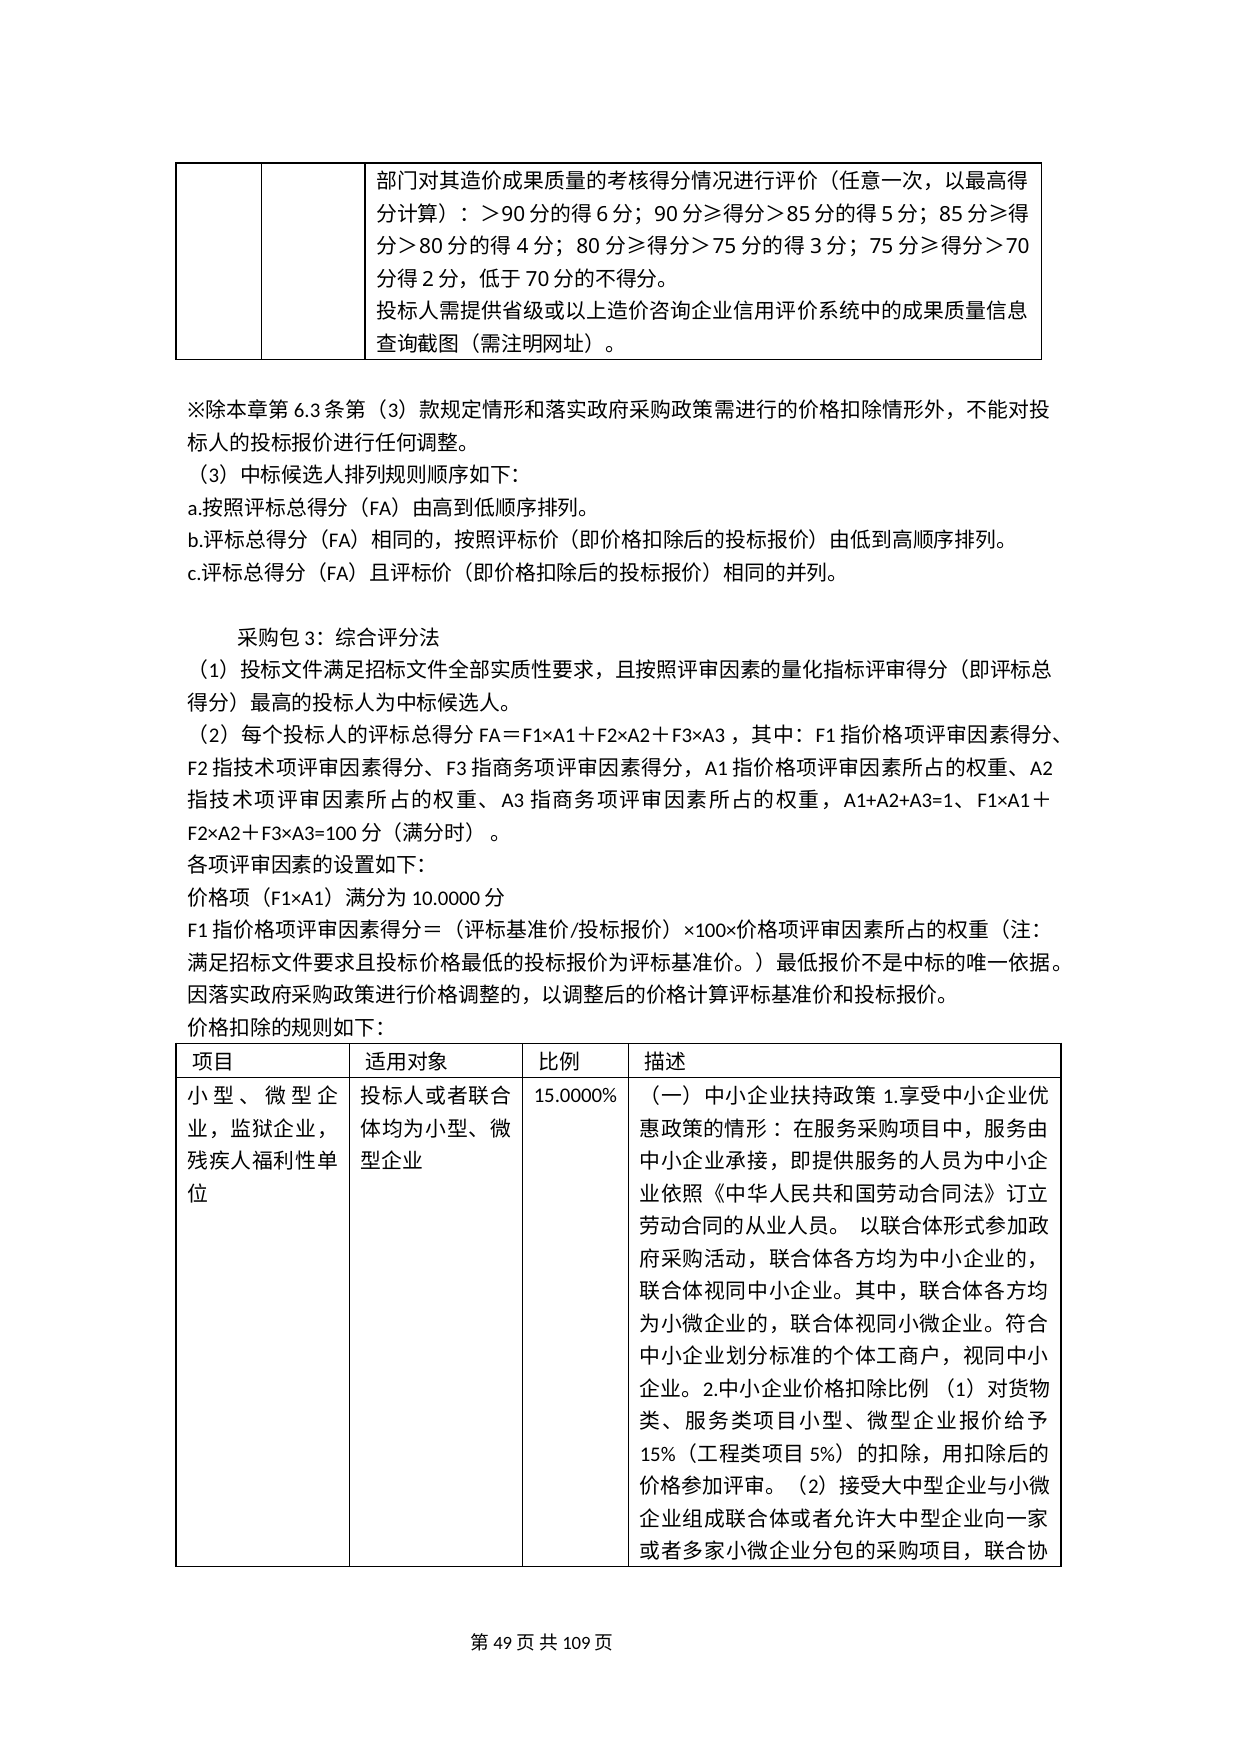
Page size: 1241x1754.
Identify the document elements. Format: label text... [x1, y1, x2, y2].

table_cell 投标人或者联合体均为小型、微型企业 [350, 1078, 522, 1566]
table_header 项目 [177, 1044, 349, 1077]
text ※除本章第6.3条第（3）款规定情形和落实政府采购政策需进行的价格扣除情形外，不能对投标人的投标报价进行任何调整。 [187, 393, 1053, 458]
table_cell 15.0000% [523, 1078, 628, 1566]
text F1指价格项评审因素得分＝（评标基准价/投标报价）×100×价格项评审因素所占的权重（注：满足招标文件要求且投标价格最低的投标报价为评标基准价。）最低报价不是中标的唯一依据。因落实政府采购政策进行价格调整的，以调整后的价格计算评标基准价和投标报价。 [187, 913, 1053, 1010]
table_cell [366, 164, 1041, 358]
text （2）每个投标人的评标总得分FA＝F1×A1＋F2×A2＋F3×A3 ，其中：F1指价格项评审因素得分、F2指技术项评审因素得分、F3指商务项评审因素得分，A1指价格项评审因素所占的权重、A2指技术项评审因素所占的权重、A3指商务项评审因素所占的权重，A1+A2+A3=1、F1×A1＋F2×A2＋F3×A3=100分（满分时） 。 [187, 718, 1053, 848]
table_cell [177, 1078, 349, 1566]
text b.评标总得分（FA）相同的，按照评标价（即价格扣除后的投标报价）由低到高顺序排列。 [187, 523, 1053, 555]
table_header 适用对象 [350, 1044, 522, 1077]
text （3）中标候选人排列规则顺序如下： [187, 458, 1053, 490]
text 价格扣除的规则如下： [187, 1010, 1053, 1043]
table_header 比例 [523, 1044, 628, 1077]
table_cell 6 [262, 164, 364, 358]
table_cell 5 [177, 164, 261, 358]
text c.评标总得分（FA）且评标价（即价格扣除后的投标报价）相同的并列。 [187, 555, 1053, 588]
text 各项评审因素的设置如下： [187, 848, 1053, 880]
text 采购包3：综合评分法 [187, 620, 1053, 653]
text （1）投标文件满足招标文件全部实质性要求，且按照评审因素的量化指标评审得分（即评标总得分）最高的投标人为中标候选人。 [187, 653, 1053, 718]
text 价格项（F1×A1）满分为10.0000分 [187, 880, 1053, 913]
table_header 描述 [629, 1044, 1060, 1077]
text a.按照评标总得分（FA）由高到低顺序排列。 [187, 490, 1053, 523]
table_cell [629, 1078, 1060, 1566]
